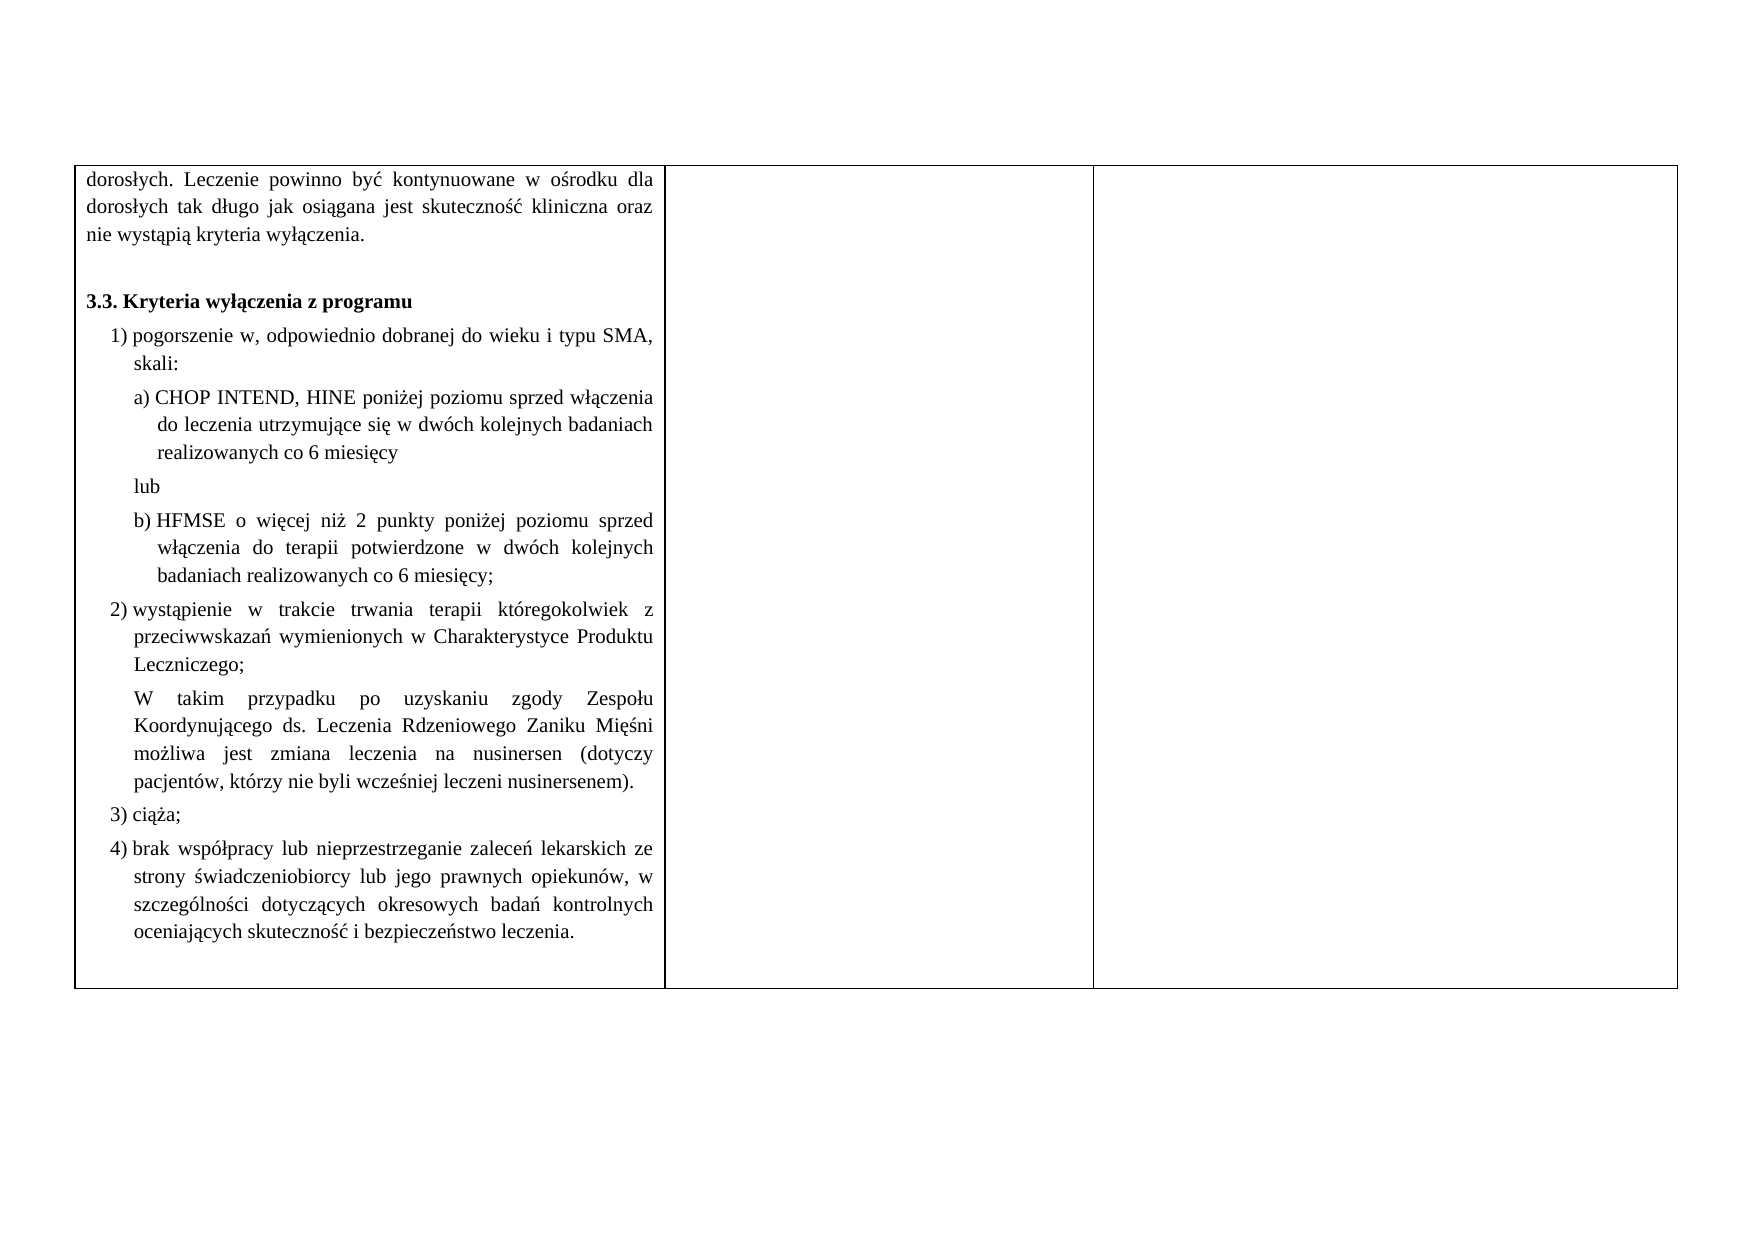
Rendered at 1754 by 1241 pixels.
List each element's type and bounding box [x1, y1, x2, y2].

table_cell [76, 166, 664, 988]
table_cell [1094, 166, 1677, 988]
table_cell [666, 166, 1093, 988]
